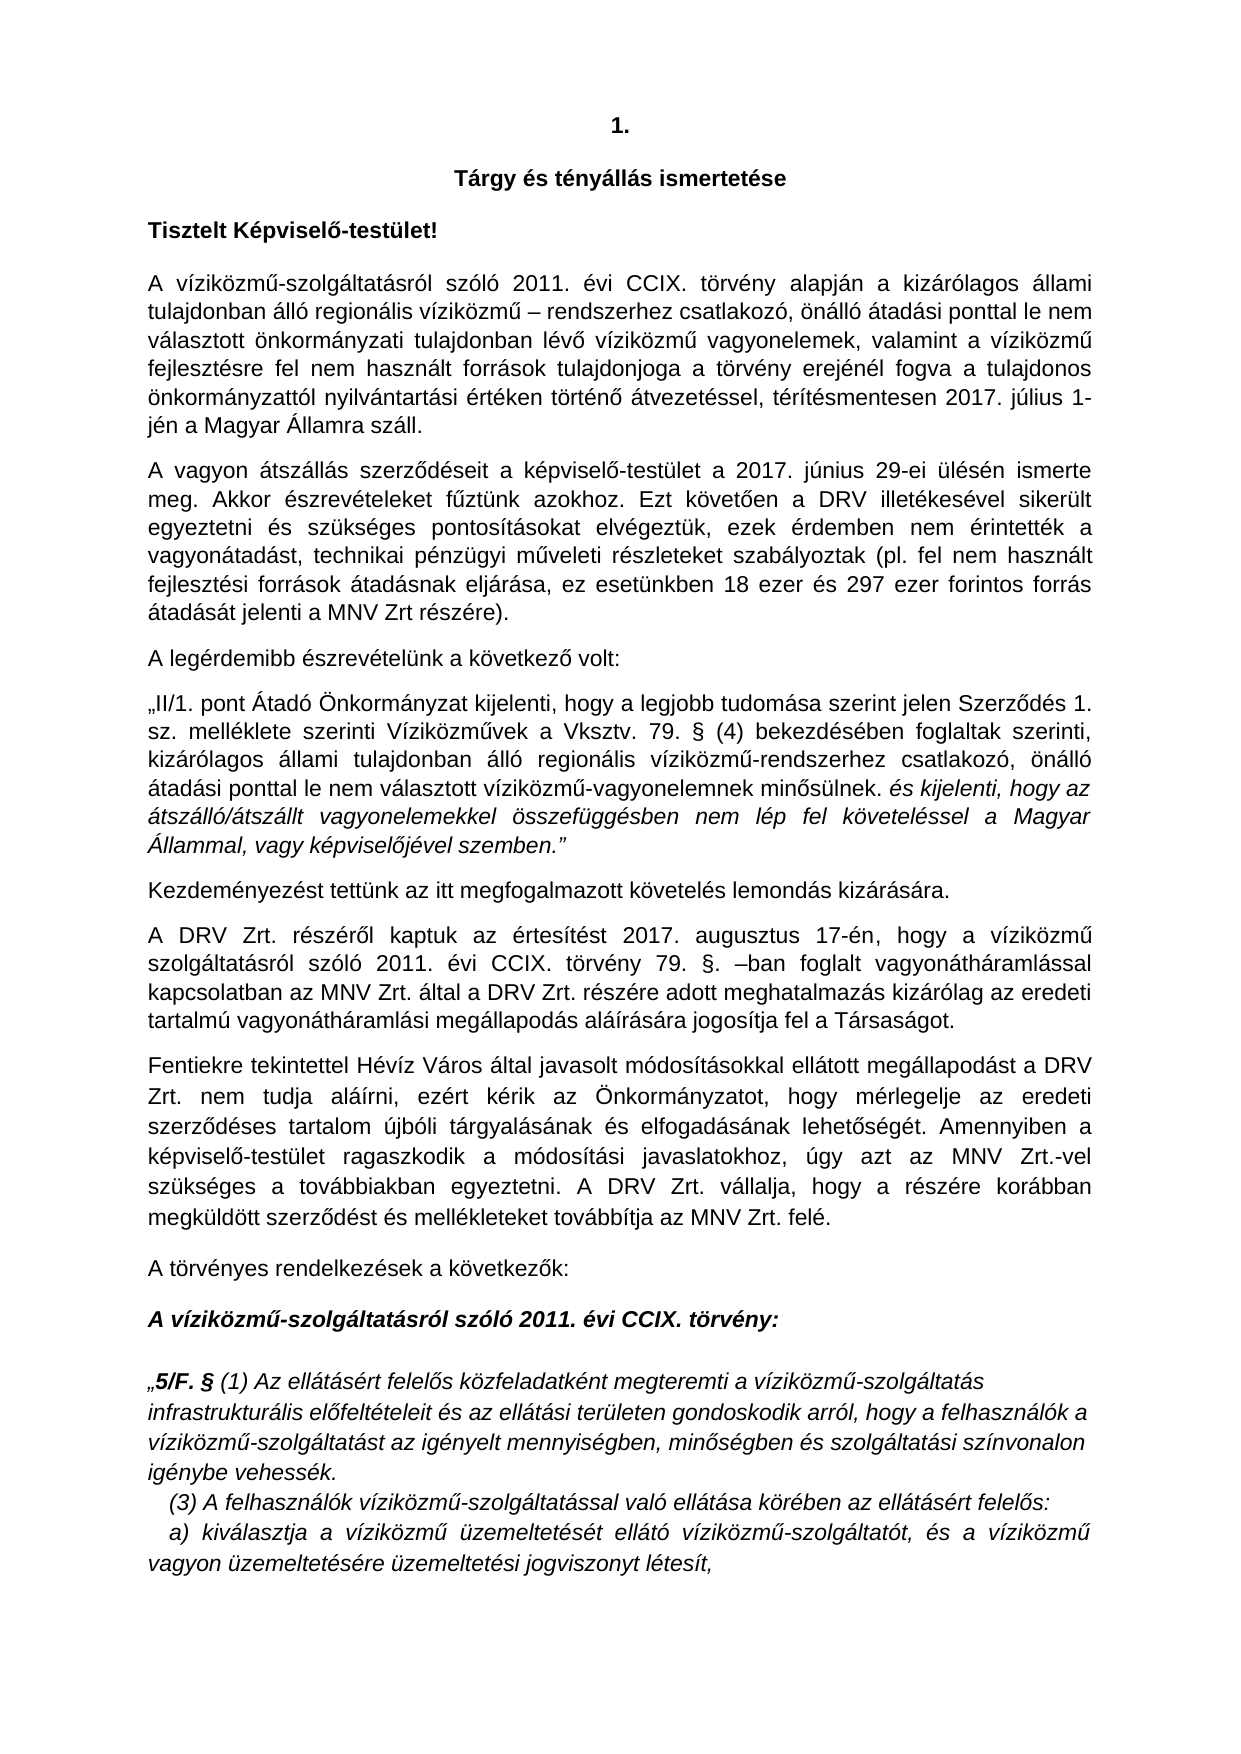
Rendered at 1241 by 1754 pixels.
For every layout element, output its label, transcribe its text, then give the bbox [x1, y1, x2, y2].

text A törvényes rendelkezések a következők: [148, 1254, 1093, 1281]
text „5/F. § (1) Az ellátásért felelős közfeladatként megteremti a víziközmű-szolgáltatás infrastrukturális előfeltételeit és az ellátási területen gondoskodik arról, hogy a felhasználók a víziközmű-szolgáltatást az igényelt mennyiségben, minőségben és szolgáltatási színvonalon igénybe vehessék. [148, 1368, 1093, 1485]
text Tárgy és tényállás ismertetése [148, 164, 1093, 191]
text Tisztelt Képviselő-testület! [148, 217, 1093, 243]
text „II/1. pont Átadó Önkormányzat kijelenti, hogy a legjobb tudomása szerint jelen Szerződés 1. sz. melléklete szerinti Víziközművek a Vksztv. 79. § (4) bekezdésében foglaltak szerinti, kizárólagos állami tulajdonban álló regionális víziközmű-rendszerhez csatlakozó, önálló átadási ponttal le nem választott víziközmű-vagyonelemnek minősülnek. és kijelenti, hogy az átszálló/átszállt vagyonelemekkel összefüggésben nem lép fel követeléssel a Magyar Állammal, vagy képviselőjével szemben.” [148, 689, 1093, 858]
text Fentiekre tekintettel Hévíz Város által javasolt módosításokkal ellátott megállapodást a DRV Zrt. nem tudja aláírni, ezért kérik az Önkormányzatot, hogy mérlegelje az eredeti szerződéses tartalom újbóli tárgyalásának és elfogadásának lehetőségét. Amennyiben a képviselő-testület ragaszkodik a módosítási javaslatokhoz, úgy azt az MNV Zrt.-vel szükséges a továbbiakban egyeztetni. A DRV Zrt. vállalja, hogy a részére korábban megküldött szerződést és mellékleteket továbbítja az MNV Zrt. felé. [148, 1052, 1093, 1230]
text A víziközmű-szolgáltatásról szóló 2011. évi CCIX. törvény: [148, 1306, 1093, 1364]
text A DRV Zrt. részéről kaptuk az értesítést 2017. augusztus 17-én, hogy a víziközmű szolgáltatásról szóló 2011. évi CCIX. törvény 79. §. –ban foglalt vagyonátháramlással kapcsolatban az MNV Zrt. által a DRV Zrt. részére adott meghatalmazás kizárólag az eredeti tartalmú vagyonátháramlási megállapodás aláírására jogosítja fel a Társaságot. [148, 922, 1093, 1034]
text a) kiválasztja a víziközmű üzemeltetését ellátó víziközmű-szolgáltatót, és a víziközmű vagyon üzemeltetésére üzemeltetési jogviszonyt létesít, [148, 1519, 1093, 1576]
text A legérdemibb észrevételünk a következő volt: [148, 644, 1093, 671]
text A vagyon átszállás szerződéseit a képviselő-testület a 2017. június 29-ei ülésén ismerte meg. Akkor észrevételeket fűztünk azokhoz. Ezt követően a DRV illetékesével sikerült egyeztetni és szükséges pontosításokat elvégeztük, ezek érdemben nem érintették a vagyonátadást, technikai pénzügyi műveleti részleteket szabályoztak (pl. fel nem használt fejlesztési források átadásnak eljárása, ez esetünkben 18 ezer és 297 ezer forintos forrás átadását jelenti a MNV Zrt részére). [148, 457, 1093, 626]
text 1. [148, 112, 1093, 138]
text (3) A felhasználók víziközmű-szolgáltatással való ellátása körében az ellátásért felelős: [148, 1489, 1093, 1515]
text A víziközmű-szolgáltatásról szóló 2011. évi CCIX. törvény alapján a kizárólagos állami tulajdonban álló regionális víziközmű – rendszerhez csatlakozó, önálló átadási ponttal le nem választott önkormányzati tulajdonban lévő víziközmű vagyonelemek, valamint a víziközmű fejlesztésre fel nem használt források tulajdonjoga a törvény erejénél fogva a tulajdonos önkormányzattól nyilvántartási értéken történő átvezetéssel, térítésmentesen 2017. július 1-jén a Magyar Államra száll. [148, 270, 1093, 438]
text Kezdeményezést tettünk az itt megfogalmazott követelés lemondás kizárására. [148, 877, 1093, 903]
